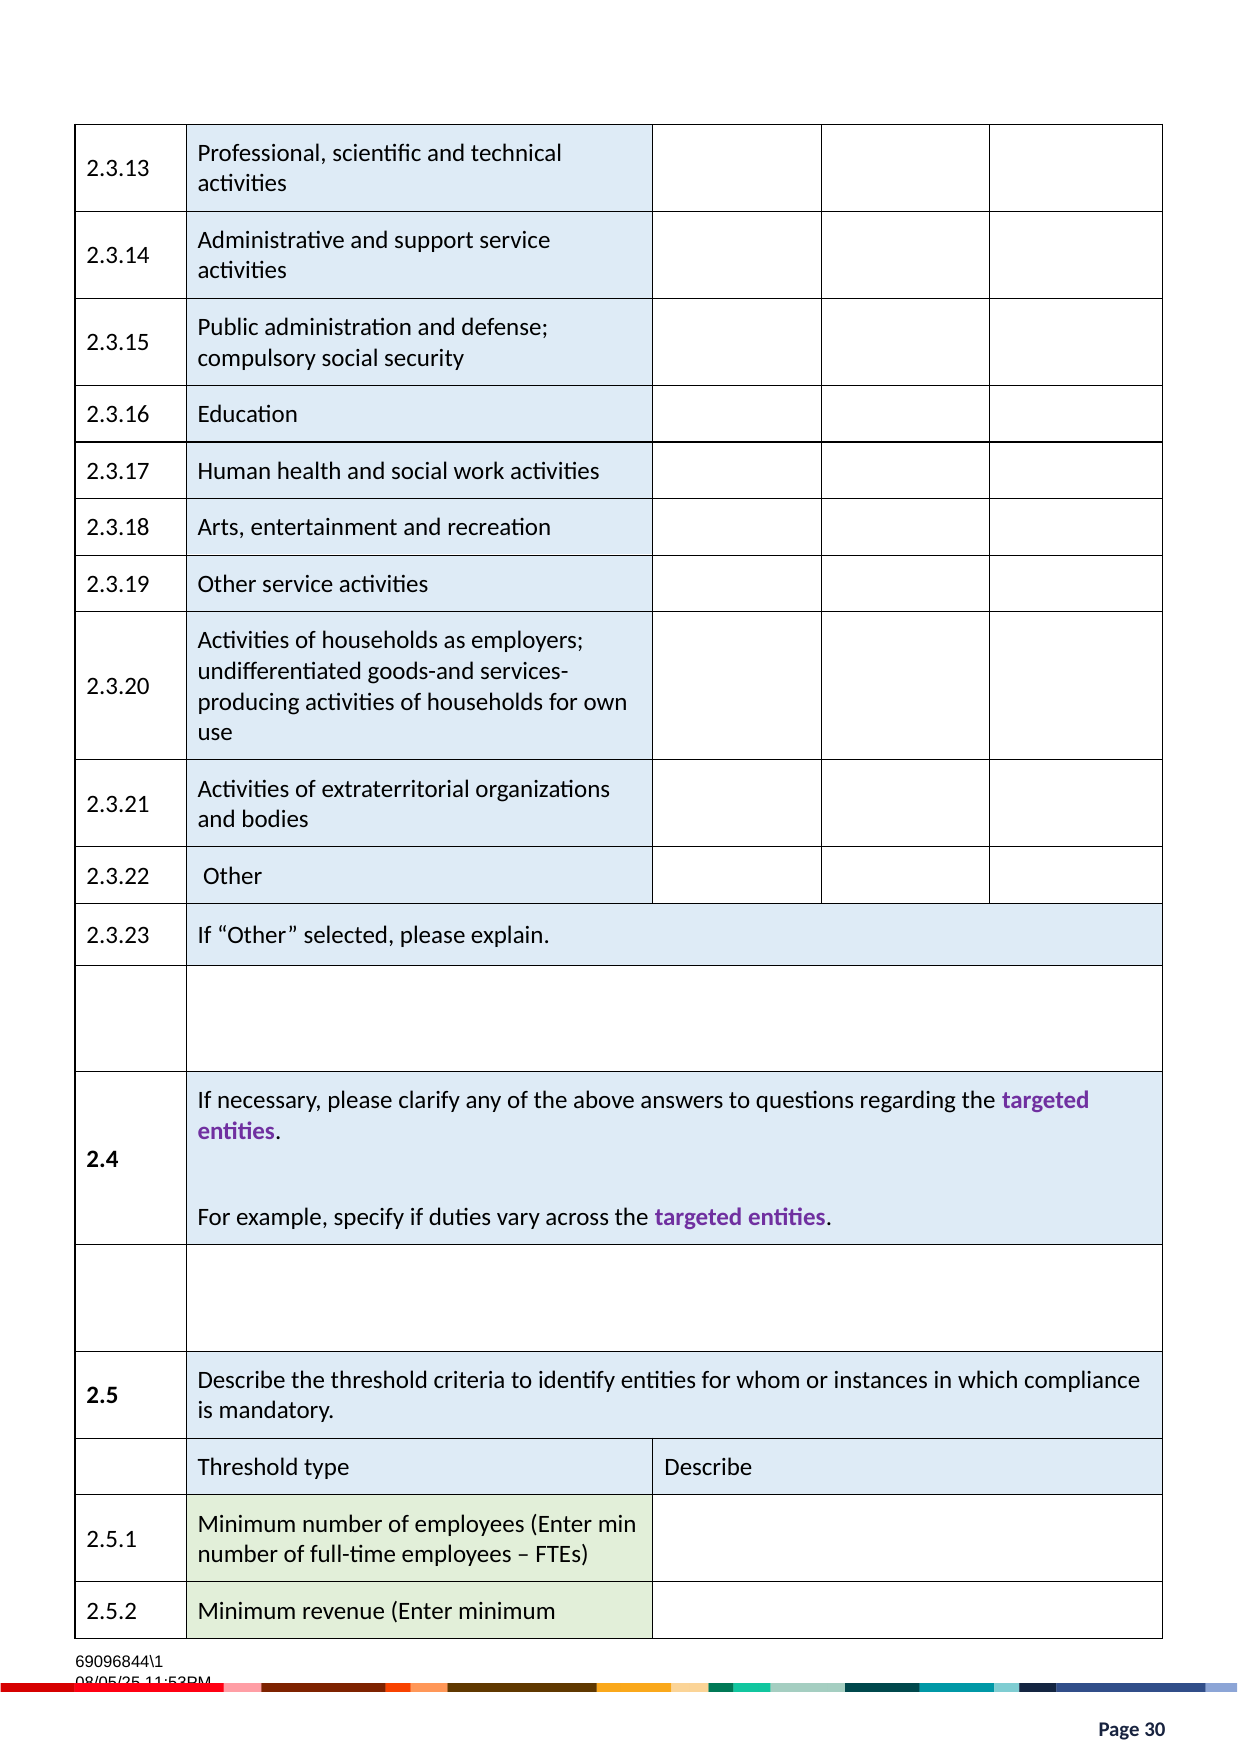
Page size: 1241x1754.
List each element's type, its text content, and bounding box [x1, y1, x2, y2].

table_cell [822, 299, 989, 385]
table_cell 2.3.18 [76, 499, 186, 554]
table_cell [990, 386, 1162, 441]
table_cell 2.5 [76, 1352, 186, 1438]
table_cell [653, 299, 821, 385]
table_cell [990, 612, 1162, 759]
table_cell 2.3.21 [76, 760, 186, 846]
table_cell [990, 299, 1162, 385]
table_cell 2.3.20 [76, 612, 186, 759]
table_cell [822, 556, 989, 611]
picture [0, 1683, 1236, 1692]
table_cell 2.4 [76, 1072, 186, 1244]
table_cell 2.3.17 [76, 443, 186, 498]
table_cell [76, 966, 186, 1071]
table_cell [653, 499, 821, 554]
table_cell [653, 556, 821, 611]
table_cell If “Other” selected, please explain. [187, 904, 1162, 965]
table_cell Other [187, 847, 652, 903]
table_cell 2.3.14 [76, 212, 186, 298]
table_cell [990, 760, 1162, 846]
table_cell Human health and social work activities [187, 443, 652, 498]
table_cell [76, 1245, 186, 1351]
table_cell [822, 499, 989, 554]
table_cell [187, 966, 1162, 1071]
table_cell 2.3.22 [76, 847, 186, 903]
table_cell 2.3.23 [76, 904, 186, 965]
table_cell [990, 125, 1162, 211]
table_cell Education [187, 386, 652, 441]
table_cell Minimum number of employees (Enter min number of full-time employees – FTEs) [187, 1495, 652, 1581]
table_cell [822, 612, 989, 759]
table_cell [187, 1245, 1162, 1351]
table_cell [822, 125, 989, 211]
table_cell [187, 1582, 652, 1638]
table_cell [990, 847, 1162, 903]
table_cell [653, 847, 821, 903]
table_cell [822, 443, 989, 498]
table_cell [822, 386, 989, 441]
table_cell Threshold type [187, 1439, 652, 1494]
table_cell [822, 847, 989, 903]
table_cell Other service activities [187, 556, 652, 611]
table_cell If necessary, please clarify any of the above answers to questions regarding the targeted entities. For example, specify if duties vary across the targeted entities. [187, 1072, 1162, 1244]
table_cell Public administration and defense; compulsory social security [187, 299, 652, 385]
table_cell [990, 556, 1162, 611]
table_cell [653, 386, 821, 441]
table_cell Describe [653, 1439, 1162, 1494]
table_cell [990, 499, 1162, 554]
table_cell Activities of extraterritorial organizations and bodies [187, 760, 652, 846]
table_cell 2.3.19 [76, 556, 186, 611]
table_cell [653, 125, 821, 211]
table_cell [653, 1495, 1162, 1581]
table_cell Describe the threshold criteria to identify entities for whom or instances in which compliance is mandatory. [187, 1352, 1162, 1438]
table_cell Arts, entertainment and recreation [187, 499, 652, 554]
table_cell [653, 760, 821, 846]
table_cell 2.3.16 [76, 386, 186, 441]
table_cell [76, 1439, 186, 1494]
table_cell [653, 612, 821, 759]
table_cell 2.3.15 [76, 299, 186, 385]
table_cell 2.5.1 [76, 1495, 186, 1581]
table_cell Administrative and support service activities [187, 212, 652, 298]
table_cell [822, 212, 989, 298]
table_cell 2.5.2 [76, 1582, 186, 1638]
table_cell [822, 760, 989, 846]
table_cell Activities of households as employers; undifferentiated goods-and services-producing activities of households for own use [187, 612, 652, 759]
table_cell [653, 212, 821, 298]
table_cell [653, 443, 821, 498]
table_cell [990, 212, 1162, 298]
table_cell [990, 443, 1162, 498]
table_cell Professional, scientific and technical activities [187, 125, 652, 211]
table_cell [653, 1582, 1162, 1638]
table_cell 2.3.13 [76, 125, 186, 211]
